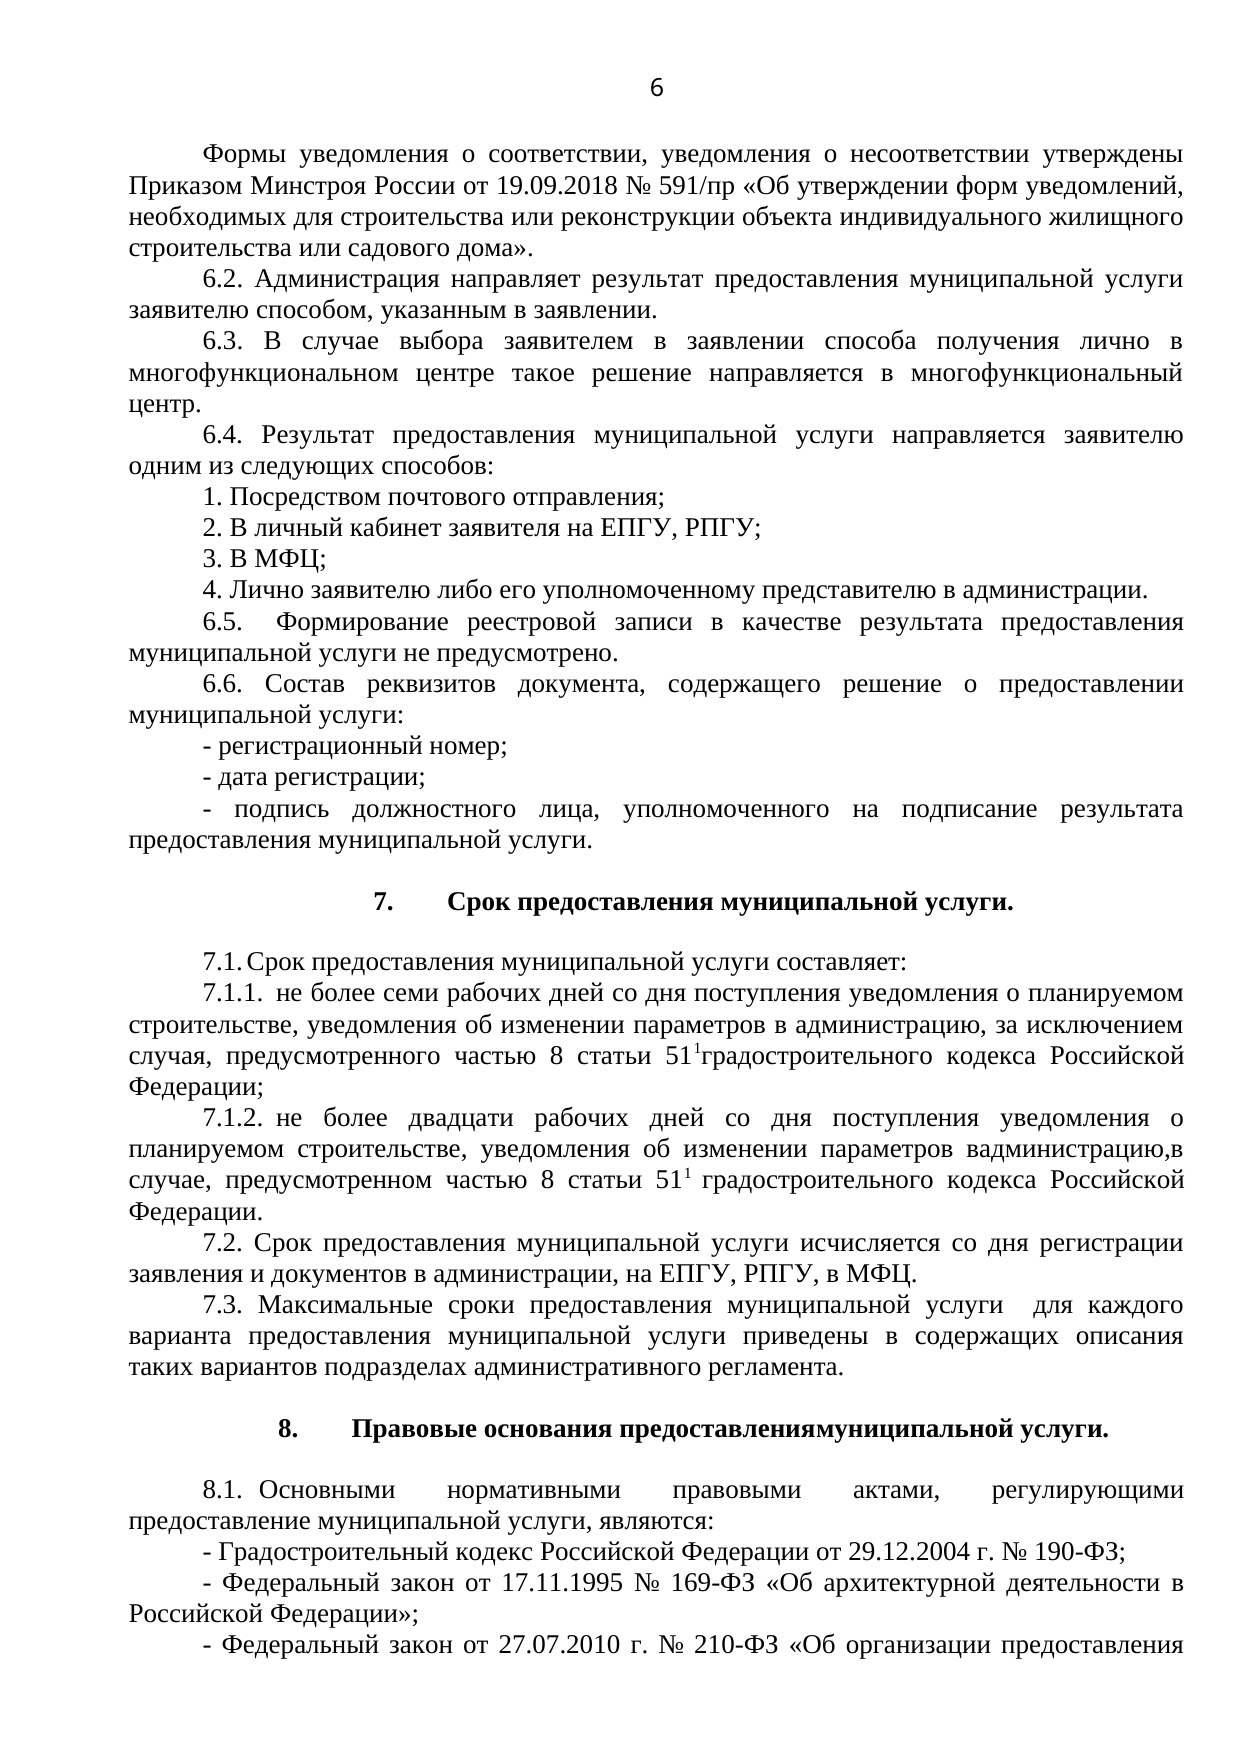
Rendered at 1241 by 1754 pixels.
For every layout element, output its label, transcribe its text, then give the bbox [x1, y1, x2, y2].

list не более семи рабочих дней со дня поступления уведомления о планируемом строительстве, уведомления об изменении параметров в администрацию, за исключением случая, предусмотренного частью 8 статьи 511градостроительного кодекса Российской Федерации; [128, 977, 1185, 1101]
text - Градостроительный кодекс Российской Федерации от 29.12.2004 г. № 190-ФЗ; [128, 1535, 1185, 1566]
list не более двадцати рабочих дней со дня поступления уведомления о планируемом строительстве, уведомления об изменении параметров вадминистрацию,в случае, предусмотренном частью 8 статьи 511 градостроительного кодекса Российской Федерации. [128, 1101, 1185, 1226]
text 1. Посредством почтового отправления; [128, 480, 1185, 511]
text 4. Лично заявителю либо его уполномоченному представителю в администрации. [128, 574, 1185, 605]
list Основными нормативными правовыми актами, регулирующими предоставление муниципальной услуги, являются: [128, 1473, 1185, 1535]
list Срок предоставления муниципальной услуги. [128, 885, 1185, 916]
text - дата регистрации; [128, 761, 1185, 792]
text 6.5. Формирование реестровой записи в качестве результата предоставления муниципальной услуги не предусмотрено. [128, 605, 1185, 667]
text 6.3. В случае выбора заявителем в заявлении способа получения лично в многофункциональном центре такое решение направляется в многофункциональный центр. [128, 324, 1185, 418]
text 6.4. Результат предоставления муниципальной услуги направляется заявителю одним из следующих способов: [128, 418, 1185, 480]
text 7.2. Срок предоставления муниципальной услуги исчисляется со дня регистрации заявления и документов в администрации, на ЕПГУ, РПГУ, в МФЦ. [128, 1226, 1185, 1288]
text - Федеральный закон от 17.11.1995 № 169-ФЗ «Об архитектурной деятельности в Российской Федерации»; [128, 1566, 1185, 1629]
text Формы уведомления о соответствии, уведомления о несоответствии утверждены Приказом Минстроя России от 19.09.2018 № 591/пр «Об утверждении форм уведомлений, необходимых для строительства или реконструкции объекта индивидуального жилищного строительства или садового дома». [128, 138, 1185, 262]
text 6.2. Администрация направляет результат предоставления муниципальной услуги заявителю способом, указанным в заявлении. [128, 262, 1185, 324]
text 2. В личный кабинет заявителя на ЕПГУ, РПГУ; [128, 511, 1185, 542]
text 7.3. Максимальные сроки предоставления муниципальной услуги для каждого варианта предоставления муниципальной услуги приведены в содержащих описания таких вариантов подразделах административного регламента. [128, 1288, 1185, 1381]
text - подпись должностного лица, уполномоченного на подписание результата предоставления муниципальной услуги. [128, 792, 1185, 854]
text - регистрационный номер; [128, 729, 1185, 761]
list Срок предоставления муниципальной услуги составляет: [128, 945, 1185, 977]
list Правовые основания предоставлениямуниципальной услуги. [128, 1413, 1185, 1444]
text 3. В МФЦ; [128, 542, 1185, 574]
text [128, 1629, 1185, 1660]
text 6.6. Состав реквизитов документа, содержащего решение о предоставлении муниципальной услуги: [128, 667, 1185, 729]
